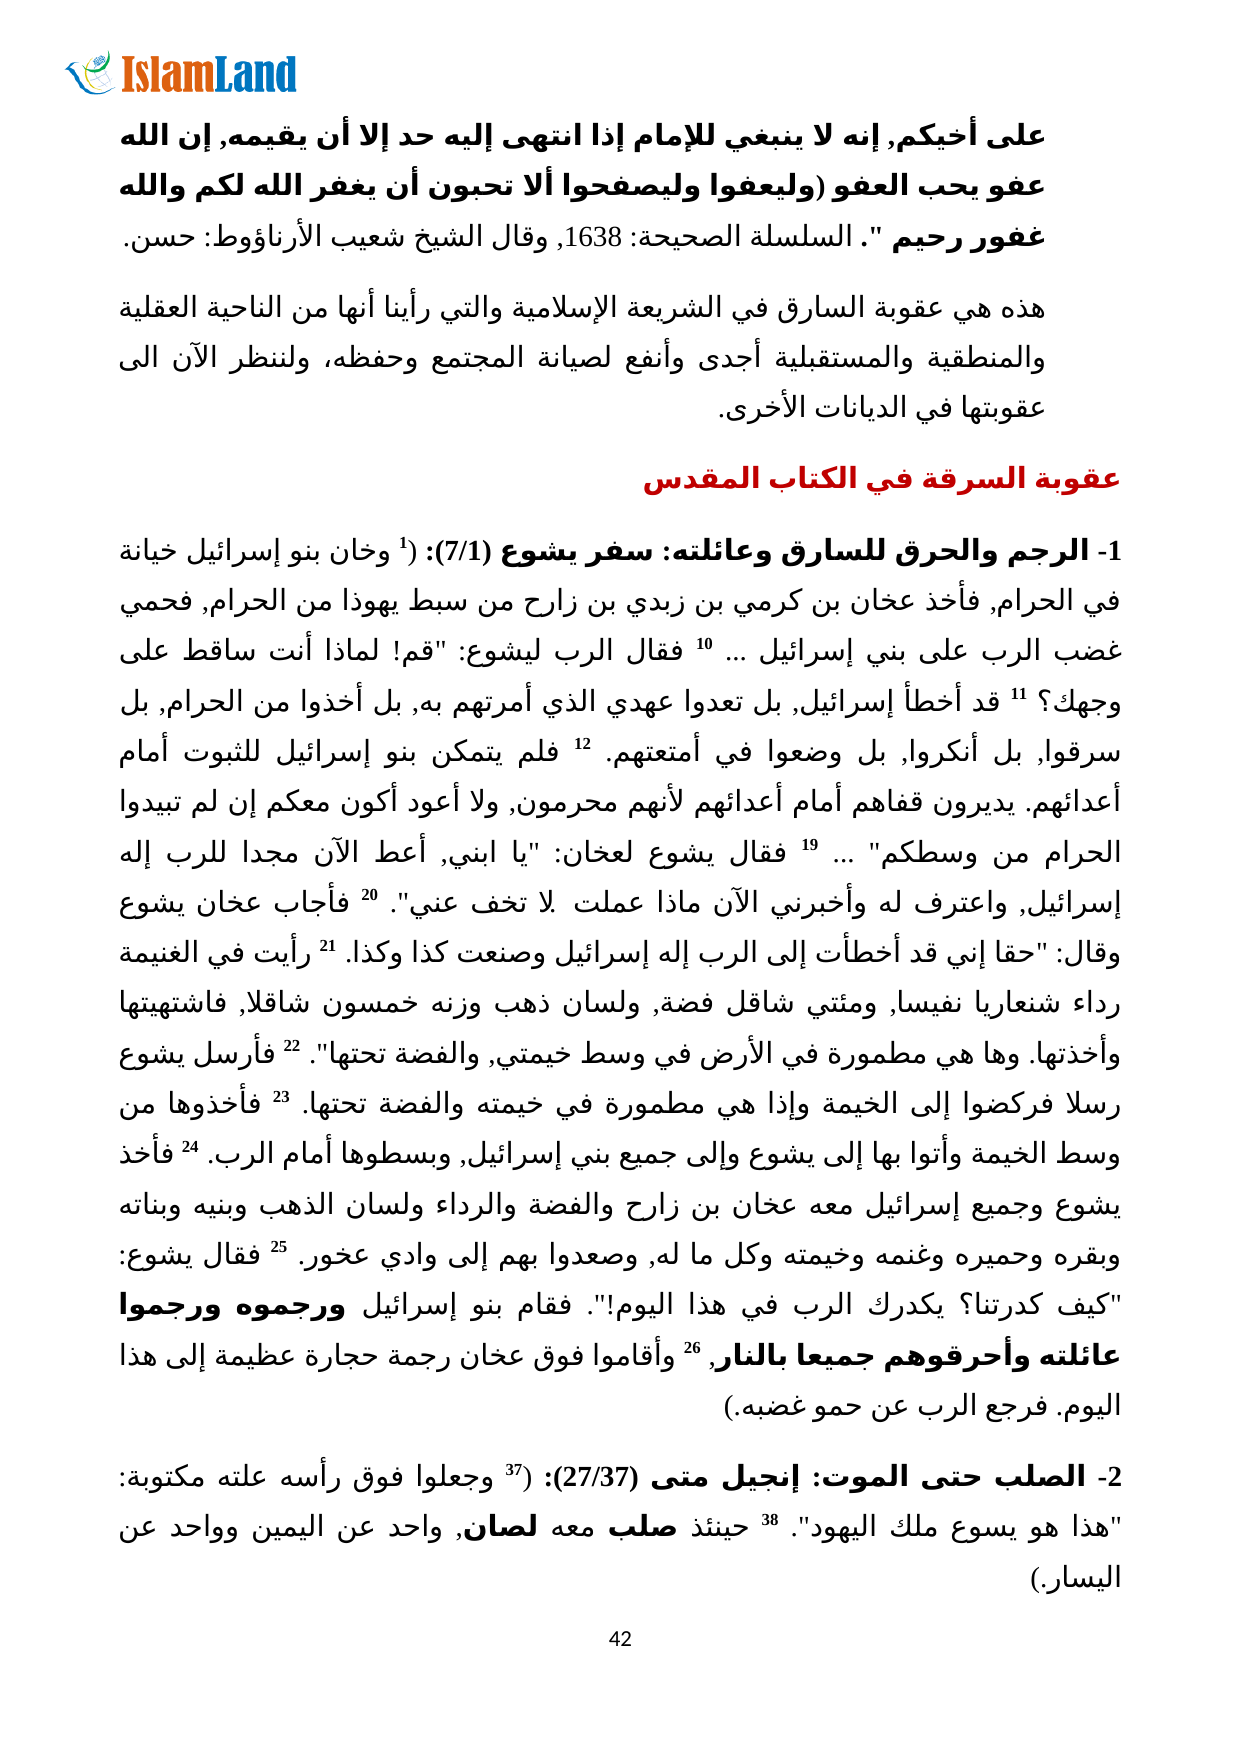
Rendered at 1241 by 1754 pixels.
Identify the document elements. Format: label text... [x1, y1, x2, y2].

text عقوبة السرقة في الكتاب المقدس [118, 462, 1122, 495]
text 2- الصلب حتى الموت: إنجيل متى (27/37): (37 وجعلوا فوق رأسه علته مكتوبة: "هذا هو يسوع ملك اليهود". 38 حينئذ صلب معه لصان, واحد عن اليمين وواحد عن اليسار.) [118, 1459, 1122, 1593]
picture [59, 44, 301, 101]
text 1- الرجم والحرق للسارق وعائلته: سفر يشوع (7/1): (1 وخان بنو إسرائيل خيانة في الحرام, فأخذ عخان بن كرمي بن زبدي بن زارح من سبط يهوذا من الحرام, فحمي غضب الرب على بني إسرائيل ... 10 فقال الرب ليشوع: "قم! لماذا أنت ساقط على وجهك؟ 11 قد أخطأ إسرائيل, بل تعدوا عهدي الذي أمرتهم به, بل أخذوا من الحرام, بل سرقوا, بل أنكروا, بل وضعوا في أمتعتهم. 12 فلم يتمكن بنو إسرائيل للثبوت أمام أعدائهم. يديرون قفاهم أمام أعدائهم لأنهم محرمون, ولا أعود أكون معكم إن لم تبيدوا الحرام من وسطكم" ... 19 فقال يشوع لعخان: "يا ابني, أعط الآن مجدا للرب إله إسرائيل, واعترف له وأخبرني الآن ماذا عملت. لا تخف عني". 20 فأجاب عخان يشوع وقال: "حقا إني قد أخطأت إلى الرب إله إسرائيل وصنعت كذا وكذا. 21 رأيت في الغنيمة رداء شنعاريا نفيسا, ومئتي شاقل فضة, ولسان ذهب وزنه خمسون شاقلا, فاشتهيتها وأخذتها. وها هي مطمورة في الأرض في وسط خيمتي, والفضة تحتها". 22 فأرسل يشوع رسلا فركضوا إلى الخيمة وإذا هي مطمورة في خيمته والفضة تحتها. 23 فأخذوها من وسط الخيمة وأتوا بها إلى يشوع وإلى جميع بني إسرائيل, وبسطوها أمام الرب. 24 فأخذ يشوع وجميع إسرائيل معه عخان بن زارح والفضة والرداء ولسان الذهب وبنيه وبناته وبقره وحميره وغنمه وخيمته وكل ما له, وصعدوا بهم إلى وادي عخور. 25 فقال يشوع: "كيف كدرتنا؟ يكدرك الرب في هذا اليوم!". فقام بنو إسرائيل ورجموه ورجموا عائلته وأحرقوهم جميعا بالنار, 26 وأقاموا فوق عخان رجمة حجارة عظيمة إلى هذا اليوم. فرجع الرب عن حمو غضبه.) [118, 533, 1122, 1422]
text هذه هي عقوبة السارق في الشريعة الإسلامية والتي رأينا أنها من الناحية العقلية والمنطقية والمستقبلية أجدى وأنفع لصيانة المجتمع وحفظه، ولننظر الآن الى عقوبتها في الديانات الأخرى. [118, 290, 1047, 424]
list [118, 118, 1085, 252]
